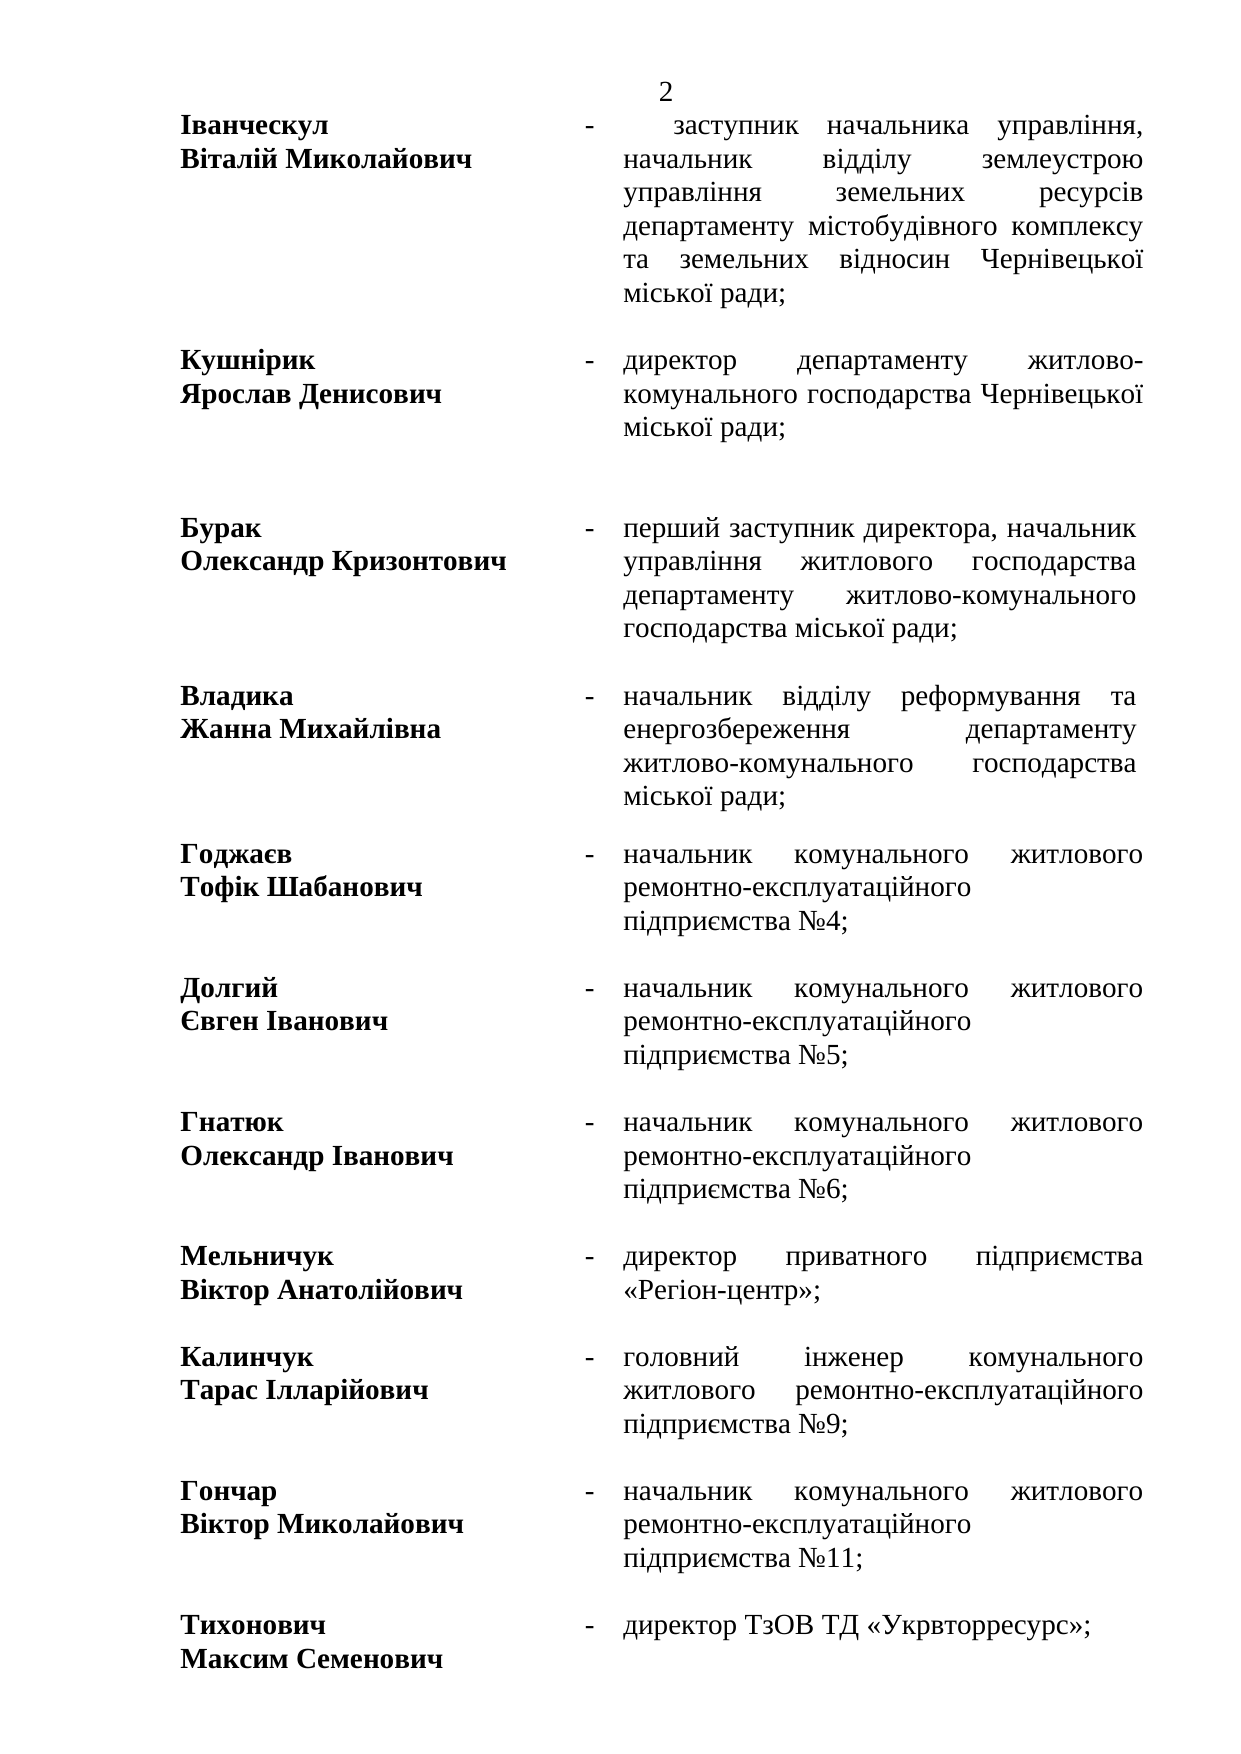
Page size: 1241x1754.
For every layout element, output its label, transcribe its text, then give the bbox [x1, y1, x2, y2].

table_cell начальник комунального житлового ремонтно-експлуатаційного підприємства №6; [612, 1104, 1148, 1238]
table_cell Гнатюк Олександр Іванович [169, 1104, 567, 1238]
table_cell - [567, 1238, 612, 1339]
table_cell начальник комунального житлового ремонтно-експлуатаційного підприємства №11; [612, 1473, 1148, 1607]
table_cell начальник комунального житлового ремонтно-експлуатаційного підприємства №5; [612, 970, 1148, 1104]
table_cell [169, 1607, 567, 1674]
table_cell заступник начальника управління, начальник відділу землеустрою управління земельних ресурсів департаменту містобудівного комплексу та земельних відносин Чернівецької міської ради; [612, 108, 1148, 342]
table_cell Бурак Олександр Кризонтович [169, 510, 567, 678]
table_cell Владика Жанна Михайлівна [169, 678, 567, 836]
table_cell Кушнірик Ярослав Денисович [169, 342, 567, 510]
table_cell Мельничук Віктор Анатолійович [169, 1238, 567, 1339]
table_cell - [567, 678, 612, 836]
table_cell Іванческул Віталій Миколайович [169, 108, 567, 342]
table_cell - [567, 1104, 612, 1238]
table_cell начальник відділу реформування та енергозбереження департаменту житлово-комунального господарства міської ради; [612, 678, 1148, 836]
table_cell - [567, 1607, 612, 1674]
table_cell директор приватного підприємства «Регіон-центр»; [612, 1238, 1148, 1339]
table_cell - [567, 108, 612, 342]
table_cell - [567, 1473, 612, 1607]
table_cell Годжаєв Тофік Шабанович [169, 836, 567, 970]
table_cell - [567, 970, 612, 1104]
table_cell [612, 1607, 1148, 1674]
table_cell директор департаменту житлово-комунального господарства Чернівецької міської ради; [612, 342, 1148, 510]
table_cell головний інженер комунального житлового ремонтно-експлуатаційного підприємства №9; [612, 1339, 1148, 1473]
table_cell - [567, 1339, 612, 1473]
table_cell - [567, 510, 612, 678]
table_cell Калинчук Тарас Ілларійович [169, 1339, 567, 1473]
table_cell начальник комунального житлового ремонтно-експлуатаційного підприємства №4; [612, 836, 1148, 970]
table_cell перший заступник директора, начальник управління житлового господарства департаменту житлово-комунального господарства міської ради; [612, 510, 1148, 678]
table_cell Гончар Віктор Миколайович [169, 1473, 567, 1607]
table_cell Долгий Євген Іванович [169, 970, 567, 1104]
table_cell - [567, 836, 612, 970]
table_cell - [567, 342, 612, 510]
